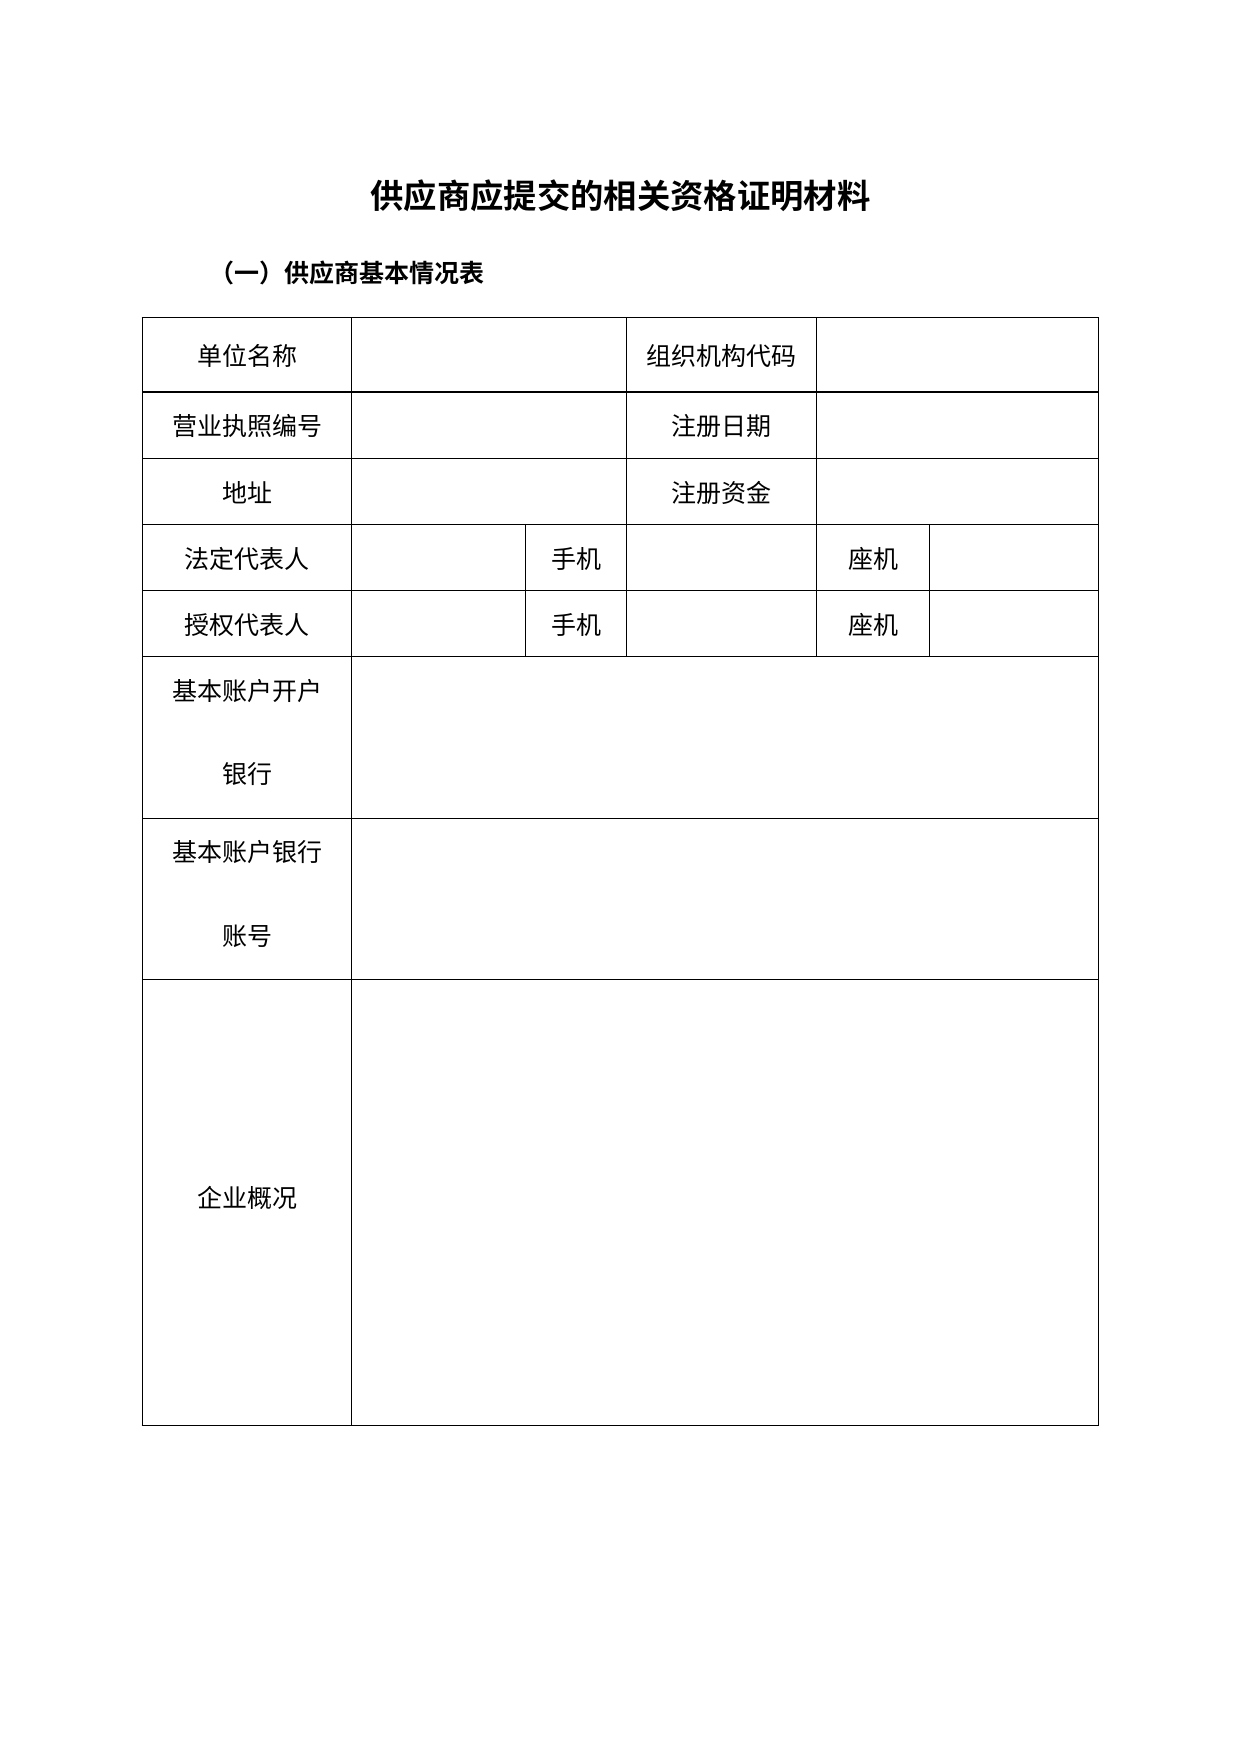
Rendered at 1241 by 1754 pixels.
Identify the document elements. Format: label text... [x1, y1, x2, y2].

table_cell 手机 [526, 525, 626, 590]
table_cell [930, 525, 1098, 590]
text （一）供应商基本情况表 [209, 239, 1053, 304]
table_cell [627, 525, 816, 590]
table_cell [352, 525, 525, 590]
table_cell 注册日期 [627, 393, 816, 458]
table_header [352, 318, 626, 391]
table_cell [352, 591, 525, 656]
table_cell [352, 393, 626, 458]
table_header 单位名称 [143, 318, 351, 391]
table_cell [627, 591, 816, 656]
table_cell [352, 459, 626, 524]
table_cell 地址 [143, 459, 351, 524]
table_cell [352, 657, 1098, 817]
text 供应商应提交的相关资格证明材料 [187, 162, 1053, 227]
table_cell 企业概况 [143, 980, 351, 1425]
table_cell [352, 819, 1098, 979]
table_cell [817, 393, 1098, 458]
table_cell 基本账户银行 账号 [143, 819, 351, 979]
table_cell 注册资金 [627, 459, 816, 524]
table_cell 法定代表人 [143, 525, 351, 590]
table_cell 授权代表人 [143, 591, 351, 656]
table_cell 营业执照编号 [143, 393, 351, 458]
table_cell [930, 591, 1098, 656]
table_cell 手机 [526, 591, 626, 656]
table_header 组织机构代码 [627, 318, 816, 391]
table_cell [817, 459, 1098, 524]
table_cell 座机 [817, 525, 929, 590]
table_header [817, 318, 1098, 391]
table_cell [352, 980, 1098, 1425]
table_cell 座机 [817, 591, 929, 656]
table_cell 基本账户开户 银行 [143, 657, 351, 817]
